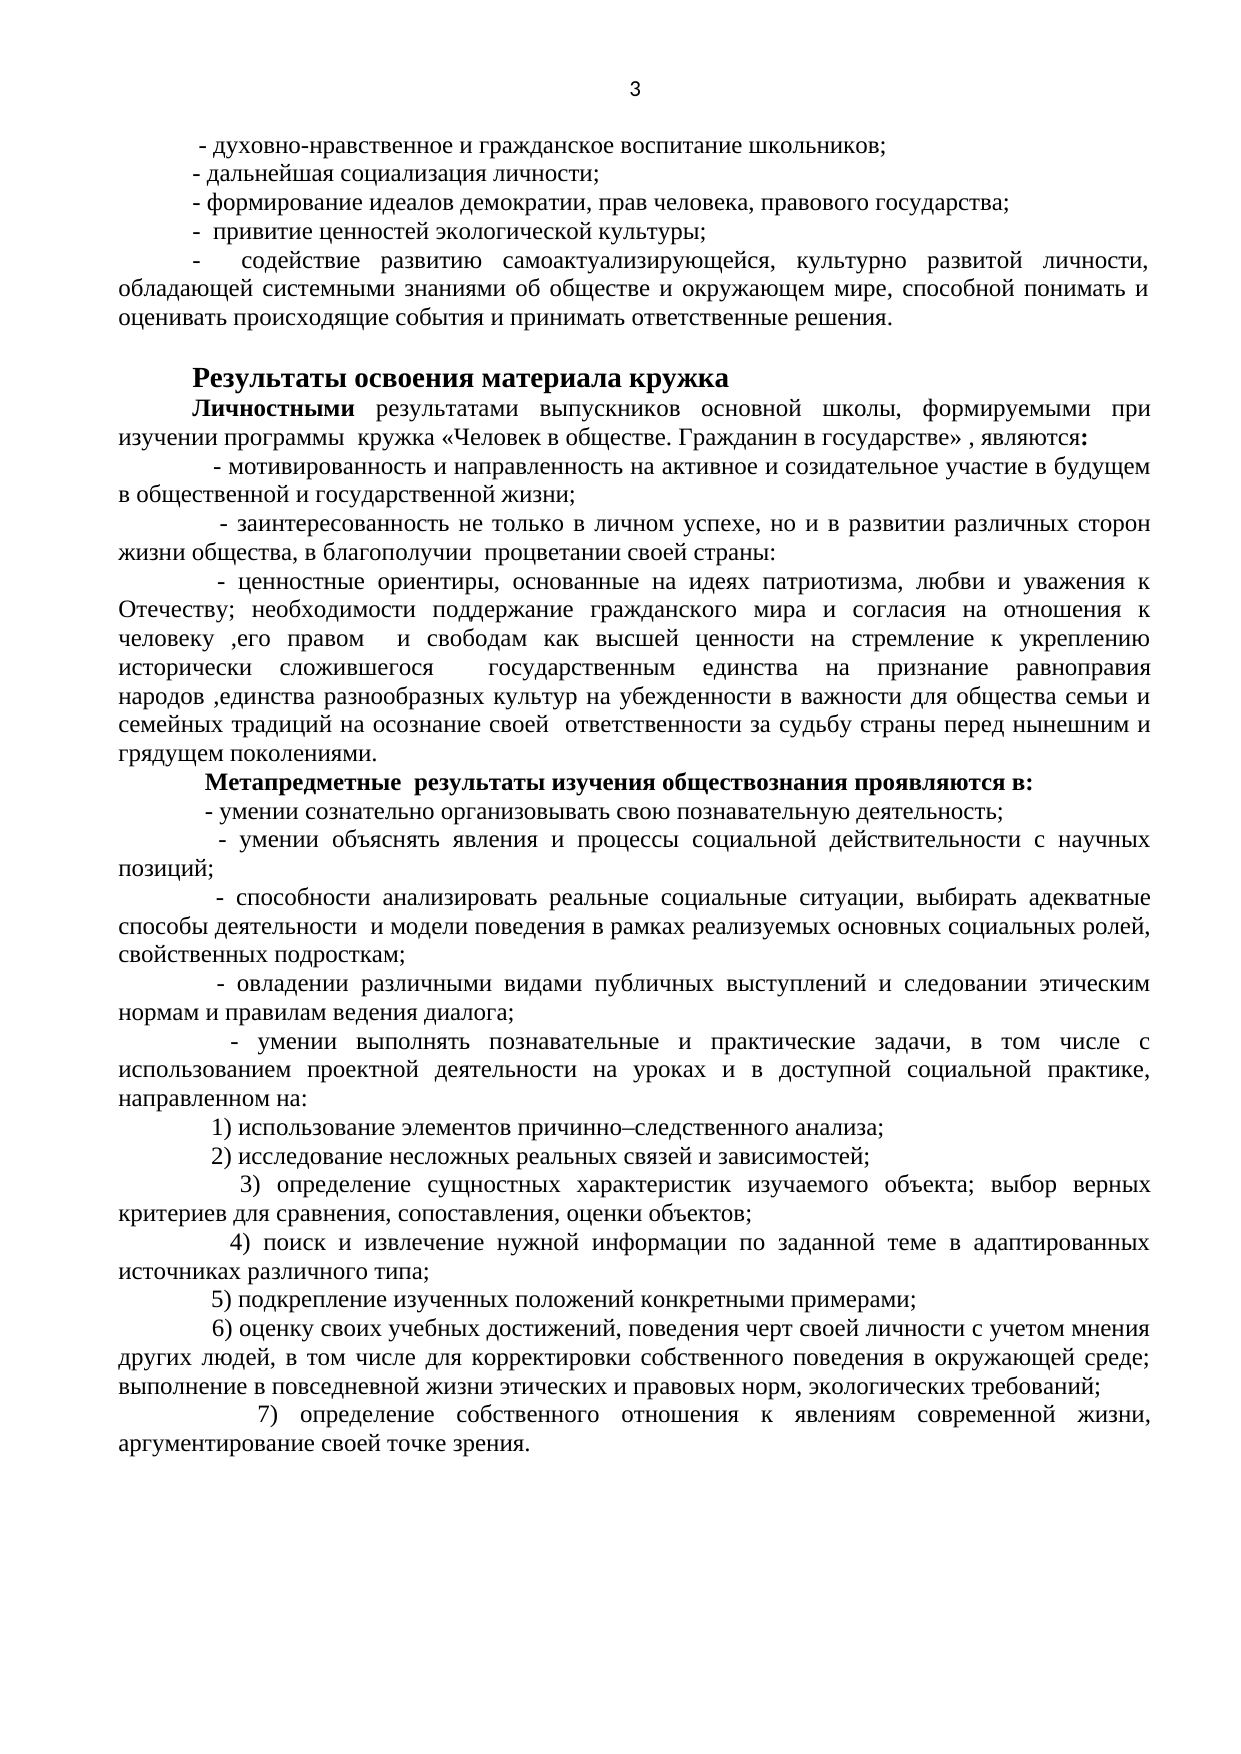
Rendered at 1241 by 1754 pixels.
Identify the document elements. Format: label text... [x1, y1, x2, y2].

text - формирование идеалов демократии, прав человека, правового государства; [118, 187, 1149, 216]
text Личностными результатами выпускников основной школы, формируемыми при изучении программы кружка «Человек в обществе. Гражданин в государстве» , являются: [118, 393, 1152, 451]
text Метапредметные результаты изучения обществознания проявляются в: [118, 767, 1152, 796]
text - способности анализировать реальные социальные ситуации, выбирать адекватные способы деятельности и модели поведения в рамках реализуемых основных социальных ролей, свойственных подросткам; [118, 882, 1152, 968]
text - овладении различными видами публичных выступлений и следовании этическим нормам и правилам ведения диалога; [118, 968, 1152, 1026]
text - духовно-нравственное и гражданское воспитание школьников; [118, 130, 1149, 158]
text - заинтересованность не только в личном успехе, но и в развитии различных сторон жизни общества, в благополучии процветании своей страны: [118, 508, 1152, 566]
text 1) использование элементов причинно–следственного анализа; [118, 1112, 1152, 1141]
text Результаты освоения материала кружка [118, 360, 1152, 393]
text 4) поиск и извлечение нужной информации по заданной теме в адаптированных источниках различного типа; [118, 1227, 1152, 1284]
text - умении объяснять явления и процессы социальной действительности с научных позиций; [118, 824, 1152, 882]
text - умении выполнять познавательные и практические задачи, в том числе с использованием проектной деятельности на уроках и в доступной социальной практике, направленном на: [118, 1026, 1152, 1112]
text 7) определение собственного отношения к явлениям современной жизни, аргументирование своей точке зрения. [118, 1399, 1152, 1457]
text 5) подкрепление изученных положений конкретными примерами; [118, 1284, 1152, 1313]
text 6) оценку своих учебных достижений, поведения черт своей личности с учетом мнения других людей, в том числе для корректировки собственного поведения в окружающей среде; выполнение в повседневной жизни этических и правовых норм, экологических требований; [118, 1313, 1152, 1399]
text - ценностные ориентиры, основанные на идеях патриотизма, любви и уважения к Отечеству; необходимости поддержание гражданского мира и согласия на отношения к человеку ,его правом и свободам как высшей ценности на стремление к укреплению исторически сложившегося государственным единства на признание равноправия народов ,единства разнообразных культур на убежденности в важности для общества семьи и семейных традиций на осознание своей ответственности за судьбу страны перед нынешним и грядущем поколениями. [118, 566, 1152, 767]
text - дальнейшая социализация личности; [118, 158, 1149, 187]
text - мотивированность и направленность на активное и созидательное участие в будущем в общественной и государственной жизни; [118, 451, 1152, 508]
text 3) определение сущностных характеристик изучаемого объекта; выбор верных критериев для сравнения, сопоставления, оценки объектов; [118, 1169, 1152, 1227]
text 2) исследование несложных реальных связей и зависимостей; [118, 1141, 1152, 1169]
text - содействие развитию самоактуализирующейся, культурно развитой личности, обладающей системными знаниями об обществе и окружающем мире, способной понимать и оценивать происходящие события и принимать ответственные решения. [118, 245, 1149, 331]
text - умении сознательно организовывать свою познавательную деятельность; [118, 796, 1152, 824]
text - привитие ценностей экологической культуры; [118, 216, 1149, 245]
